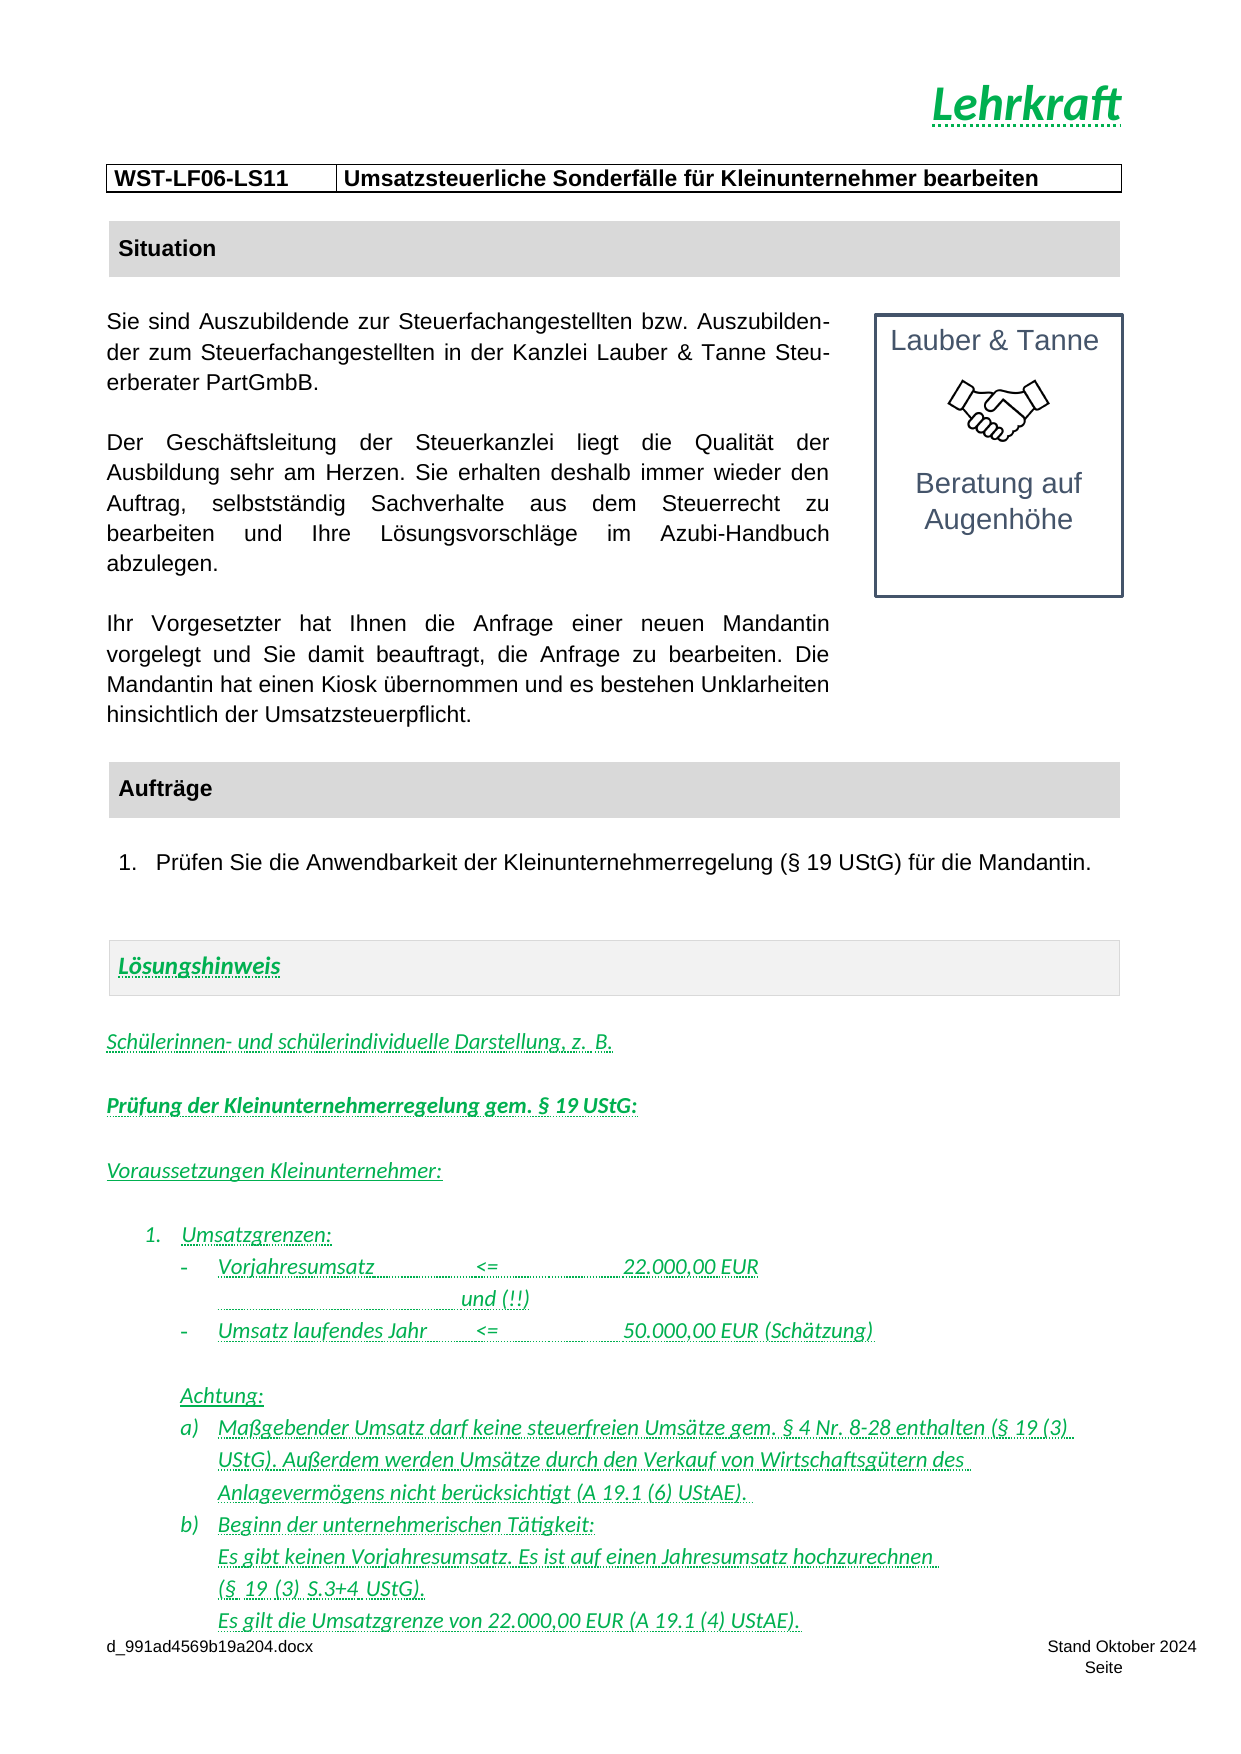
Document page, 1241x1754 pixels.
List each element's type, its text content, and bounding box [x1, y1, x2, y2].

list Vorjahresumsatz <= 22.000,00 EUR [180, 1252, 1122, 1280]
text Situation [110, 222, 1119, 276]
list Umsatz laufendes Jahr <= 50.000,00 EUR (Schätzung) [180, 1317, 1122, 1345]
text Achtung: [180, 1381, 1122, 1409]
text Lösungshinweis [110, 941, 1119, 995]
text Schülerinnen- und schülerindividuelle Darstellung, z. B. [106, 1027, 1122, 1055]
table_header WST-LF06-LS11 [107, 165, 336, 191]
list Umsatzgrenzen: [144, 1220, 1122, 1248]
text Sie sind Auszubildende zur Steuerfachangestellten bzw. Auszubildender zum Steuerfachangestellten in der Kanzlei Lauber & Tanne Steuerberater PartGmbB. [106, 308, 830, 395]
list Maßgebender Umsatz darf keine steuerfreien Umsätze gem. § 4 Nr. 8-28 enthalten (§ 19 (3) UStG). Außerdem werden Umsätze durch den Verkauf von Wirtschaftsgütern des Anlagevermögens nicht berücksichtigt (A 19.1 (6) UStAE). [180, 1413, 1122, 1506]
text Prüfen Sie die Anwendbarkeit der Kleinunternehmerregelung (§ 19 UStG) für die Mandantin. [118, 849, 1122, 875]
picture [945, 358, 1052, 464]
text Prüfung der Kleinunternehmerregelung gem. § 19 UStG: [106, 1091, 1122, 1119]
text Ihr Vorgesetzter hat Ihnen die Anfrage einer neuen Mandantin vorgelegt und Sie damit beauftragt, die Anfrage zu bearbeiten. Die Mandantin hat einen Kiosk übernommen und es bestehen Unklarheiten hinsichtlich der Umsatzsteuerpflicht. [106, 610, 830, 727]
table_header Umsatzsteuerliche Sonderfälle für Kleinunternehmer bearbeiten [337, 165, 1121, 191]
text Der Geschäftsleitung der Steuerkanzlei liegt die Qualität der Ausbildung sehr am Herzen. Sie erhalten deshalb immer wieder den Auftrag, selbstständig Sachverhalte aus dem Steuerrecht zu bearbeiten und Ihre Lösungsvorschläge im Azubi-Handbuch abzulegen. [106, 429, 830, 576]
text und (!!) [218, 1284, 1122, 1312]
text Voraussetzungen Kleinunternehmer: [106, 1156, 1122, 1184]
text Aufträge [110, 763, 1119, 817]
list Beginn der unternehmerischen Tätigkeit: Es gibt keinen Vorjahresumsatz. Es ist auf einen Jahresumsatz hochzurechnen (§ 19 (3) S.3+4 UStG). Es gilt die Umsatzgrenze von 22.000,00 EUR (A 19.1 (4) UStAE). [180, 1510, 1122, 1634]
